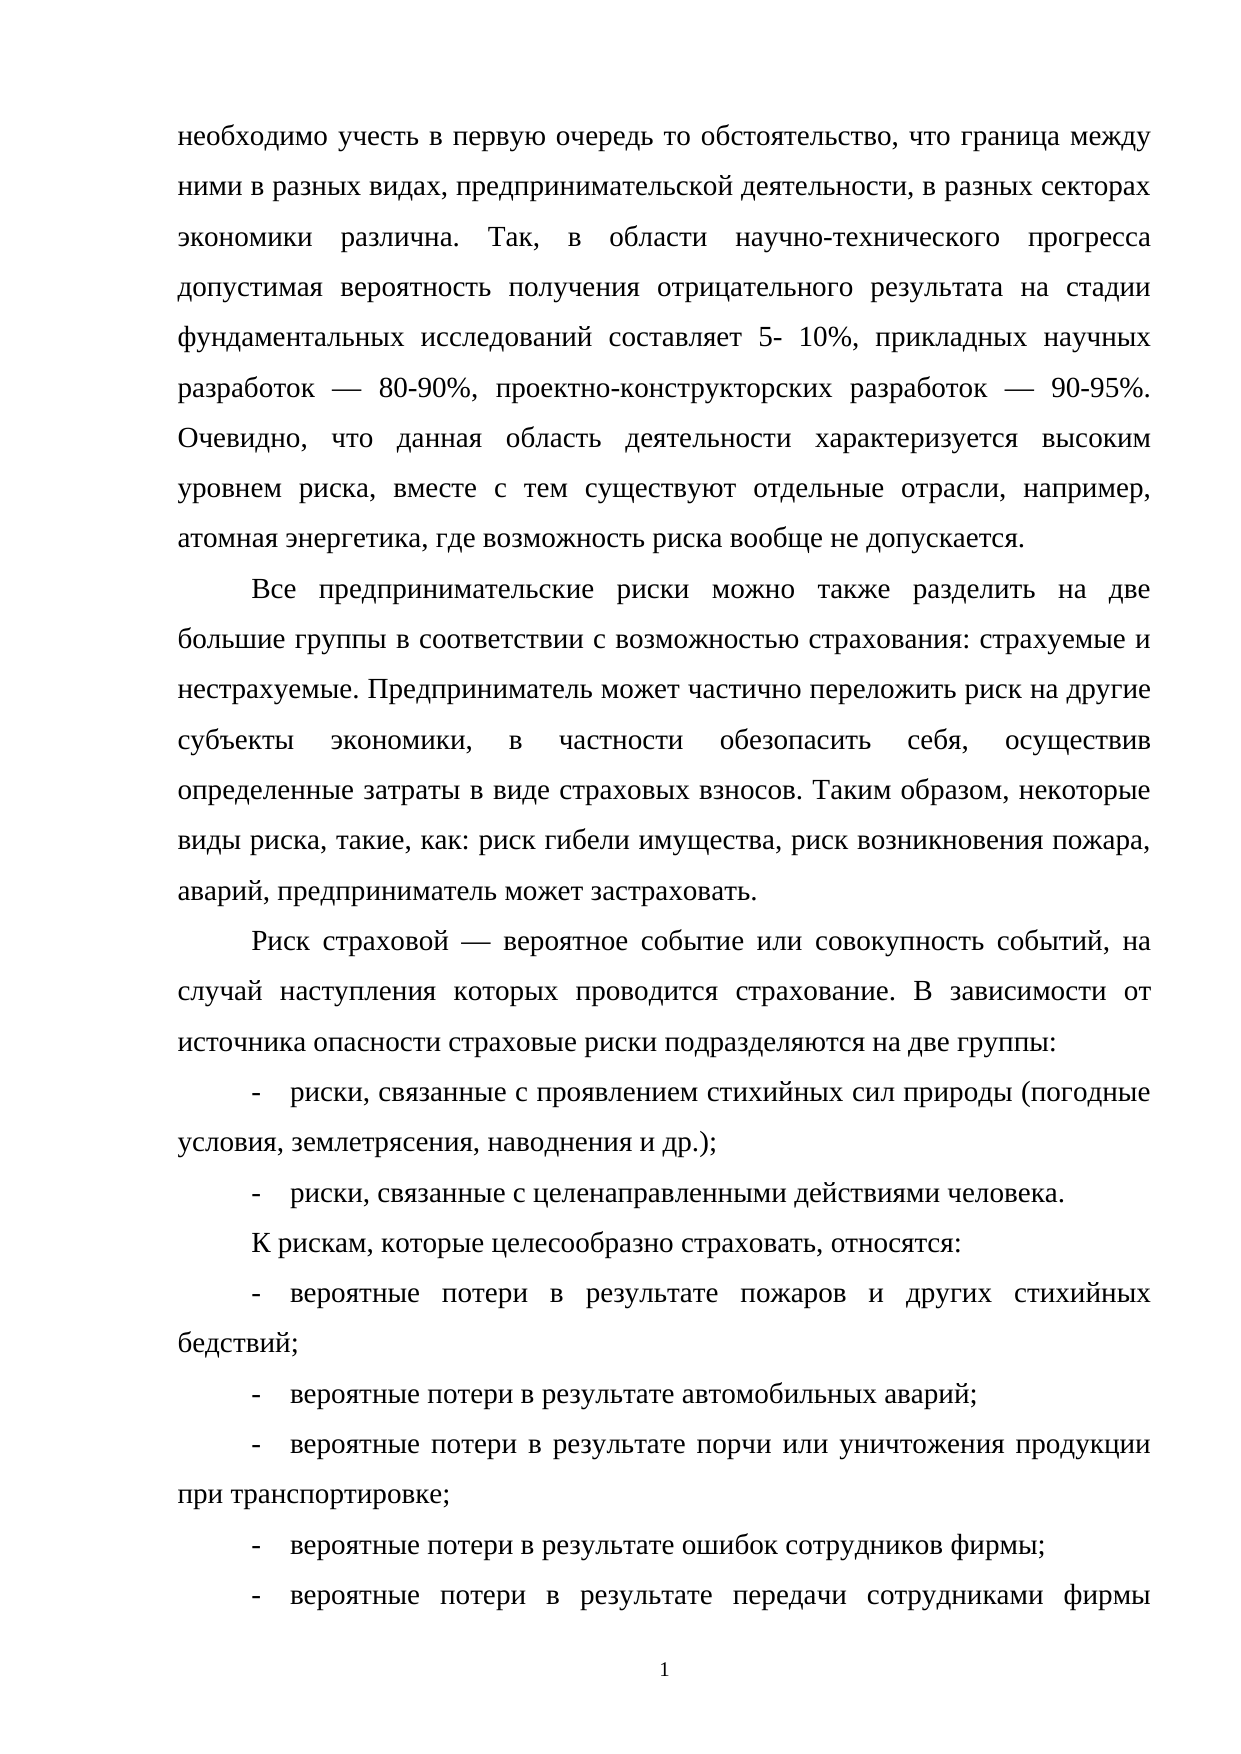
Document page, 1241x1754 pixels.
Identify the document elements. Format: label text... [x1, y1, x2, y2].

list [177, 1577, 1152, 1611]
text К рискам, которые целесообразно страховать, относятся: [177, 1225, 1152, 1258]
text Риск страховой — вероятное событие или совокупность событий, на случай наступления которых проводится страхование. В зависимости от источника опасности страховые риски подразделяются на две группы: [177, 923, 1152, 1057]
list вероятные потери в результате пожаров и других стихийных бедствий; [177, 1275, 1152, 1359]
list вероятные потери в результате ошибок сотрудников фирмы; [177, 1527, 1152, 1560]
list вероятные потери в результате порчи или уничтожения продукции при транспортировке; [177, 1426, 1152, 1510]
text Все предпринимательские риски можно также разделить на две большие группы в соответствии с возможностью страхования: страхуемые и нестрахуемые. Предприниматель может частично переложить риск на другие субъекты экономики, в частности обезопасить себя, осуществив определенные затраты в виде страховых взносов. Таким образом, некоторые виды риска, такие, как: риск гибели имущества, риск возникновения пожара, аварий, предприниматель может застраховать. [177, 571, 1152, 906]
list риски, связанные с целенаправленными действиями человека. [177, 1175, 1152, 1208]
list вероятные потери в результате автомобильных аварий; [177, 1376, 1152, 1409]
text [177, 118, 1152, 554]
list риски, связанные с проявлением стихийных сил природы (погодные условия, землетрясения, наводнения и др.); [177, 1074, 1152, 1158]
